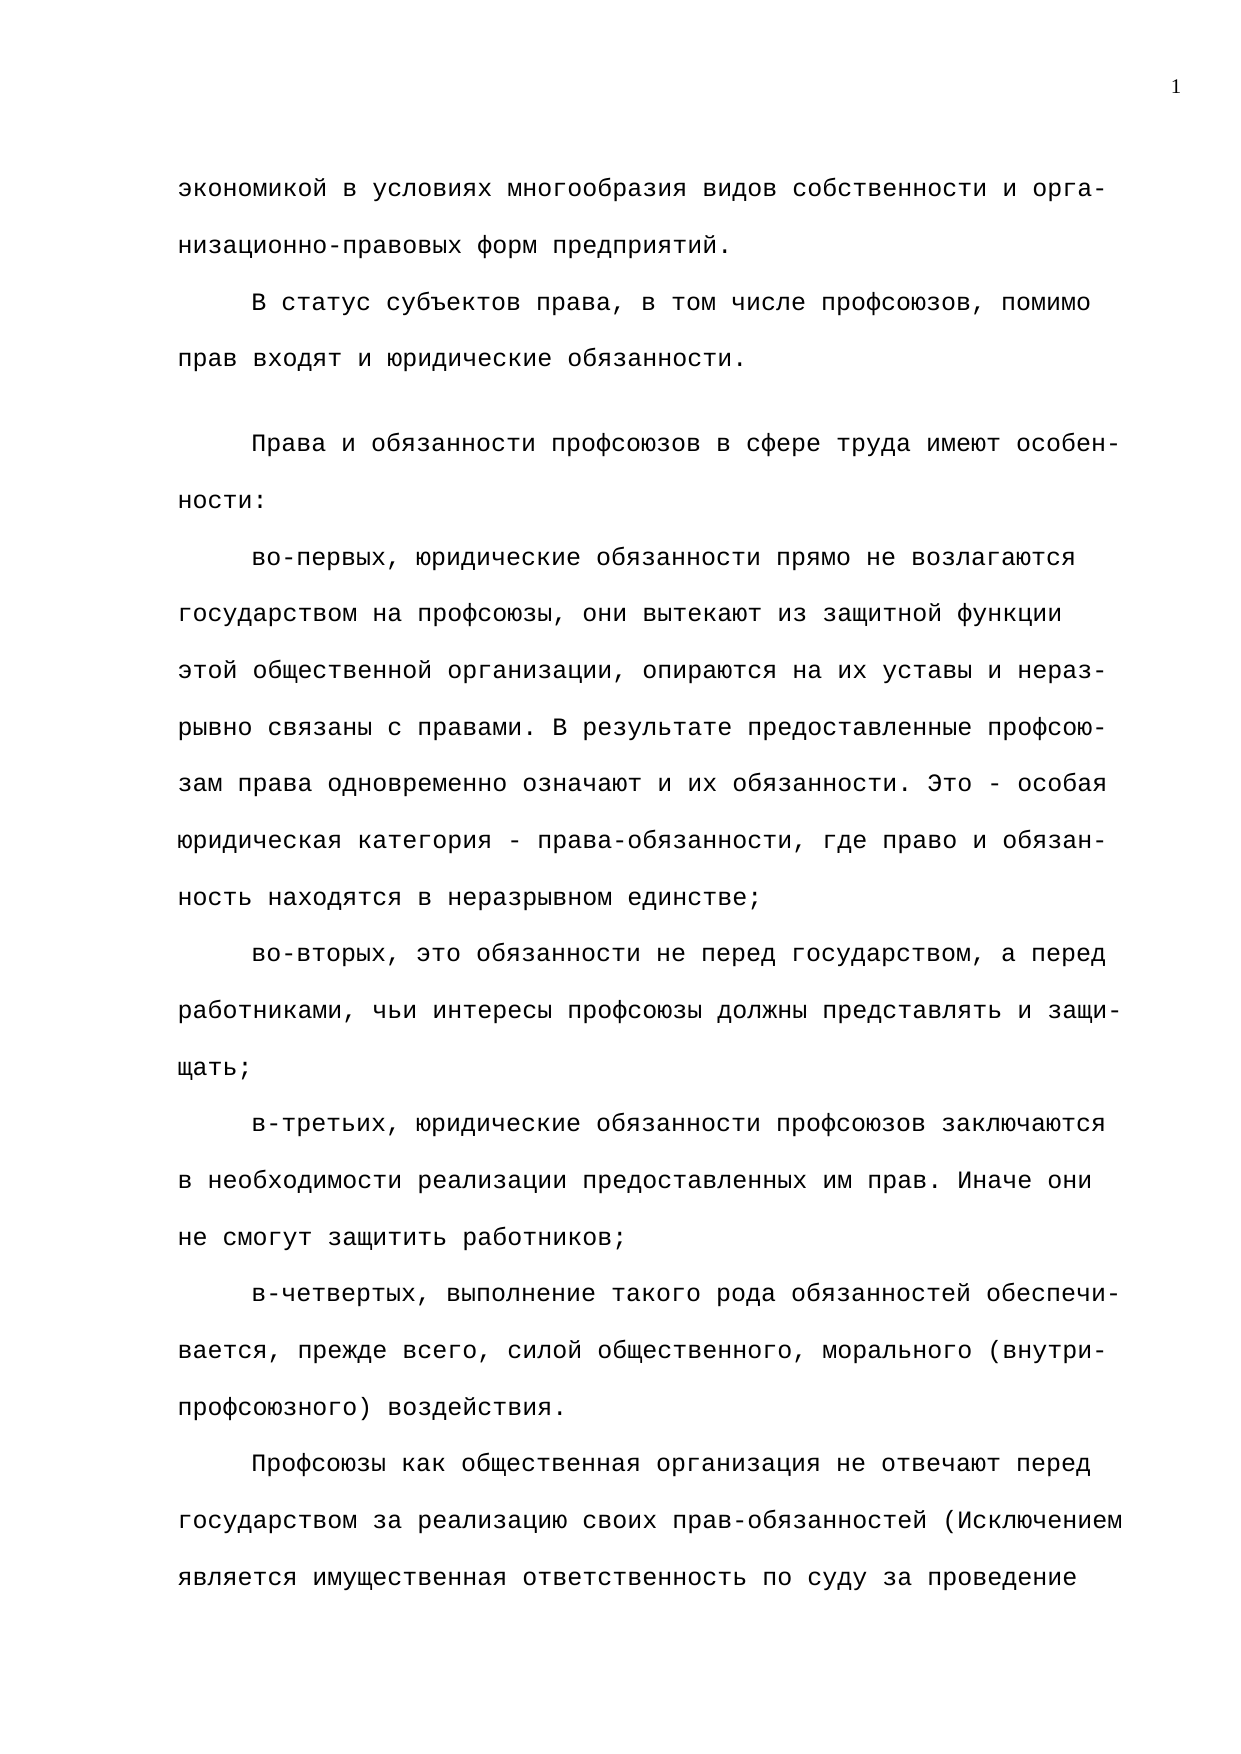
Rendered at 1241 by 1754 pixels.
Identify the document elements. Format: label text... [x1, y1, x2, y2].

text государством на профсоюзы, они вытекают из защитной функции [177, 601, 1181, 629]
text Профсоюзы как общественная организация не отвечают перед [177, 1451, 1181, 1479]
text щать; [177, 1054, 1181, 1083]
text вается, прежде всего, силой общественного, морального (внутри- [177, 1338, 1181, 1366]
text в необходимости реализации предоставленных им прав. Иначе они [177, 1168, 1181, 1196]
text этой общественной организации, опираются на их уставы и нераз- [177, 658, 1181, 686]
text В статус субъектов права, в том числе профсоюзов, помимо [177, 289, 1181, 318]
text не смогут защитить работников; [177, 1224, 1181, 1253]
text рывно связаны с правами. В результате предоставленные профсою- [177, 714, 1181, 743]
text прав входят и юридические обязанности. [177, 346, 1181, 374]
text в-четвертых, выполнение такого рода обязанностей обеспечи- [177, 1281, 1181, 1309]
text юридическая категория - права-обязанности, где право и обязан- [177, 828, 1181, 856]
text работниками, чьи интересы профсоюзы должны представлять и защи- [177, 998, 1181, 1026]
text во-первых, юридические обязанности прямо не возлагаются [177, 544, 1181, 573]
text в-третьих, юридические обязанности профсоюзов заключаются [177, 1111, 1181, 1139]
text зам права одновременно означают и их обязанности. Это - особая [177, 771, 1181, 799]
text Права и обязанности профсоюзов в сфере труда имеют особен- [177, 431, 1181, 459]
text во-вторых, это обязанности не перед государством, а перед [177, 941, 1181, 969]
text ности: [177, 488, 1181, 516]
text экономикой в условиях многообразия видов собственности и орга- [177, 176, 1181, 204]
text ность находятся в неразрывном единстве; [177, 884, 1181, 913]
text государством за реализацию своих прав-обязанностей (Исключением [177, 1508, 1181, 1536]
text является имущественная ответственность по суду за проведение [177, 1564, 1181, 1593]
text профсоюзного) воздействия. [177, 1394, 1181, 1423]
text низационно-правовых форм предприятий. [177, 233, 1181, 261]
